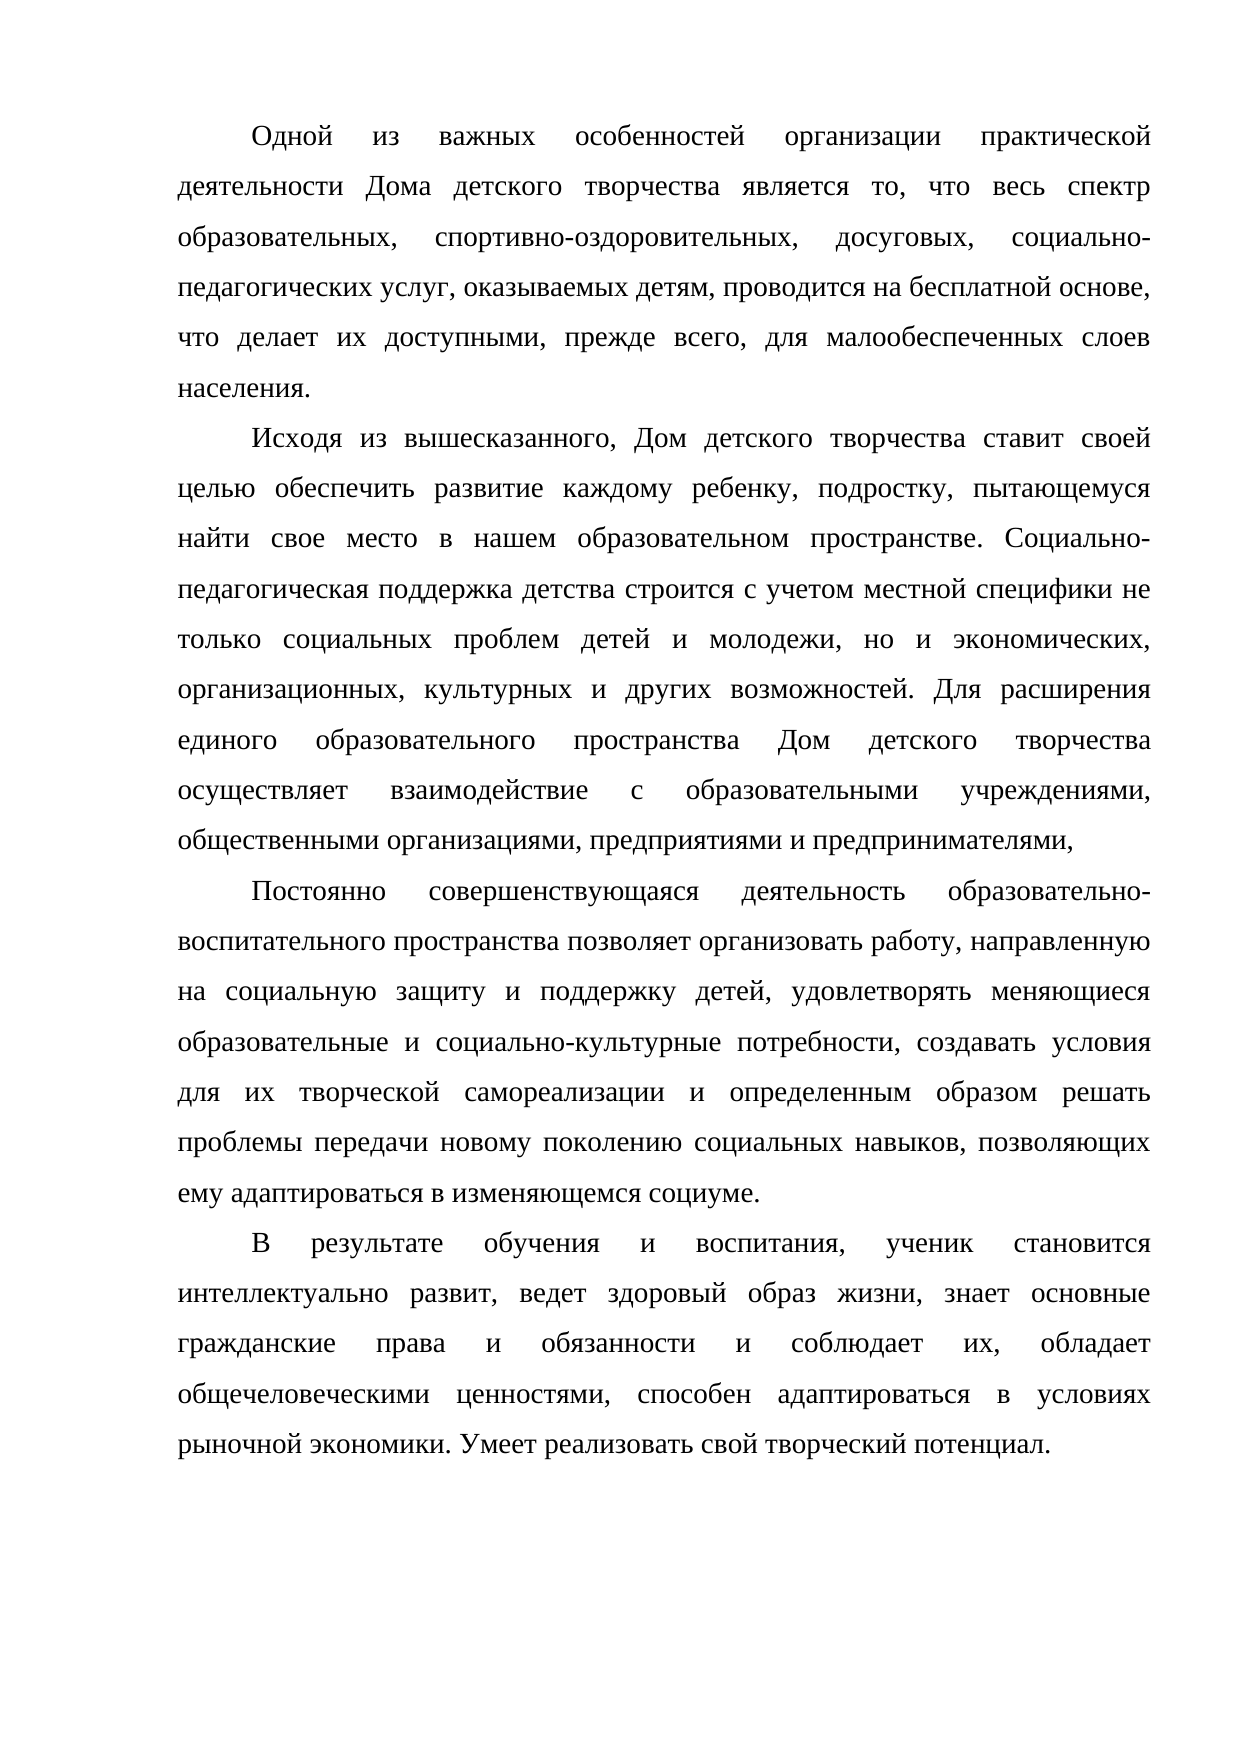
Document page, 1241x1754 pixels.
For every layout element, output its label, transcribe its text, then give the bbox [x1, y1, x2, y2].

text Одной из важных особенностей организации практической деятельности Дома детского творчества является то, что весь спектр образовательных, спортивно-оздоровительных, досуговых, социально-педагогических услуг, оказываемых детям, проводится на бесплатной основе, что делает их доступными, прежде всего, для малообеспеченных слоев населения. [177, 118, 1152, 403]
text Постоянно совершенствующаяся деятельность образовательно-воспитательного пространства позволяет организовать работу, направленную на социальную защиту и поддержку детей, удовлетворять меняющиеся образовательные и социально-культурные потребности, создавать условия для их творческой самореализации и определенным образом решать проблемы передачи новому поколению социальных навыков, позволяющих ему адаптироваться в изменяющемся социуме. [177, 873, 1152, 1208]
text Исходя из вышесказанного, Дом детского творчества ставит своей целью обеспечить развитие каждому ребенку, подростку, пытающемуся найти свое место в нашем образовательном пространстве. Социально-педагогическая поддержка детства строится с учетом местной специфики не только социальных проблем детей и молодежи, но и экономических, организационных, культурных и других возможностей. Для расширения единого образовательного пространства Дом детского творчества осуществляет взаимодействие с образовательными учреждениями, общественными организациями, предприятиями и предпринимателями, [177, 420, 1152, 856]
text В результате обучения и воспитания, ученик становится интеллектуально развит, ведет здоровый образ жизни, знает основные гражданские права и обязанности и соблюдает их, обладает общечеловеческими ценностями, способен адаптироваться в условиях рыночной экономики. Умеет реализовать свой творческий потенциал. [177, 1225, 1152, 1460]
